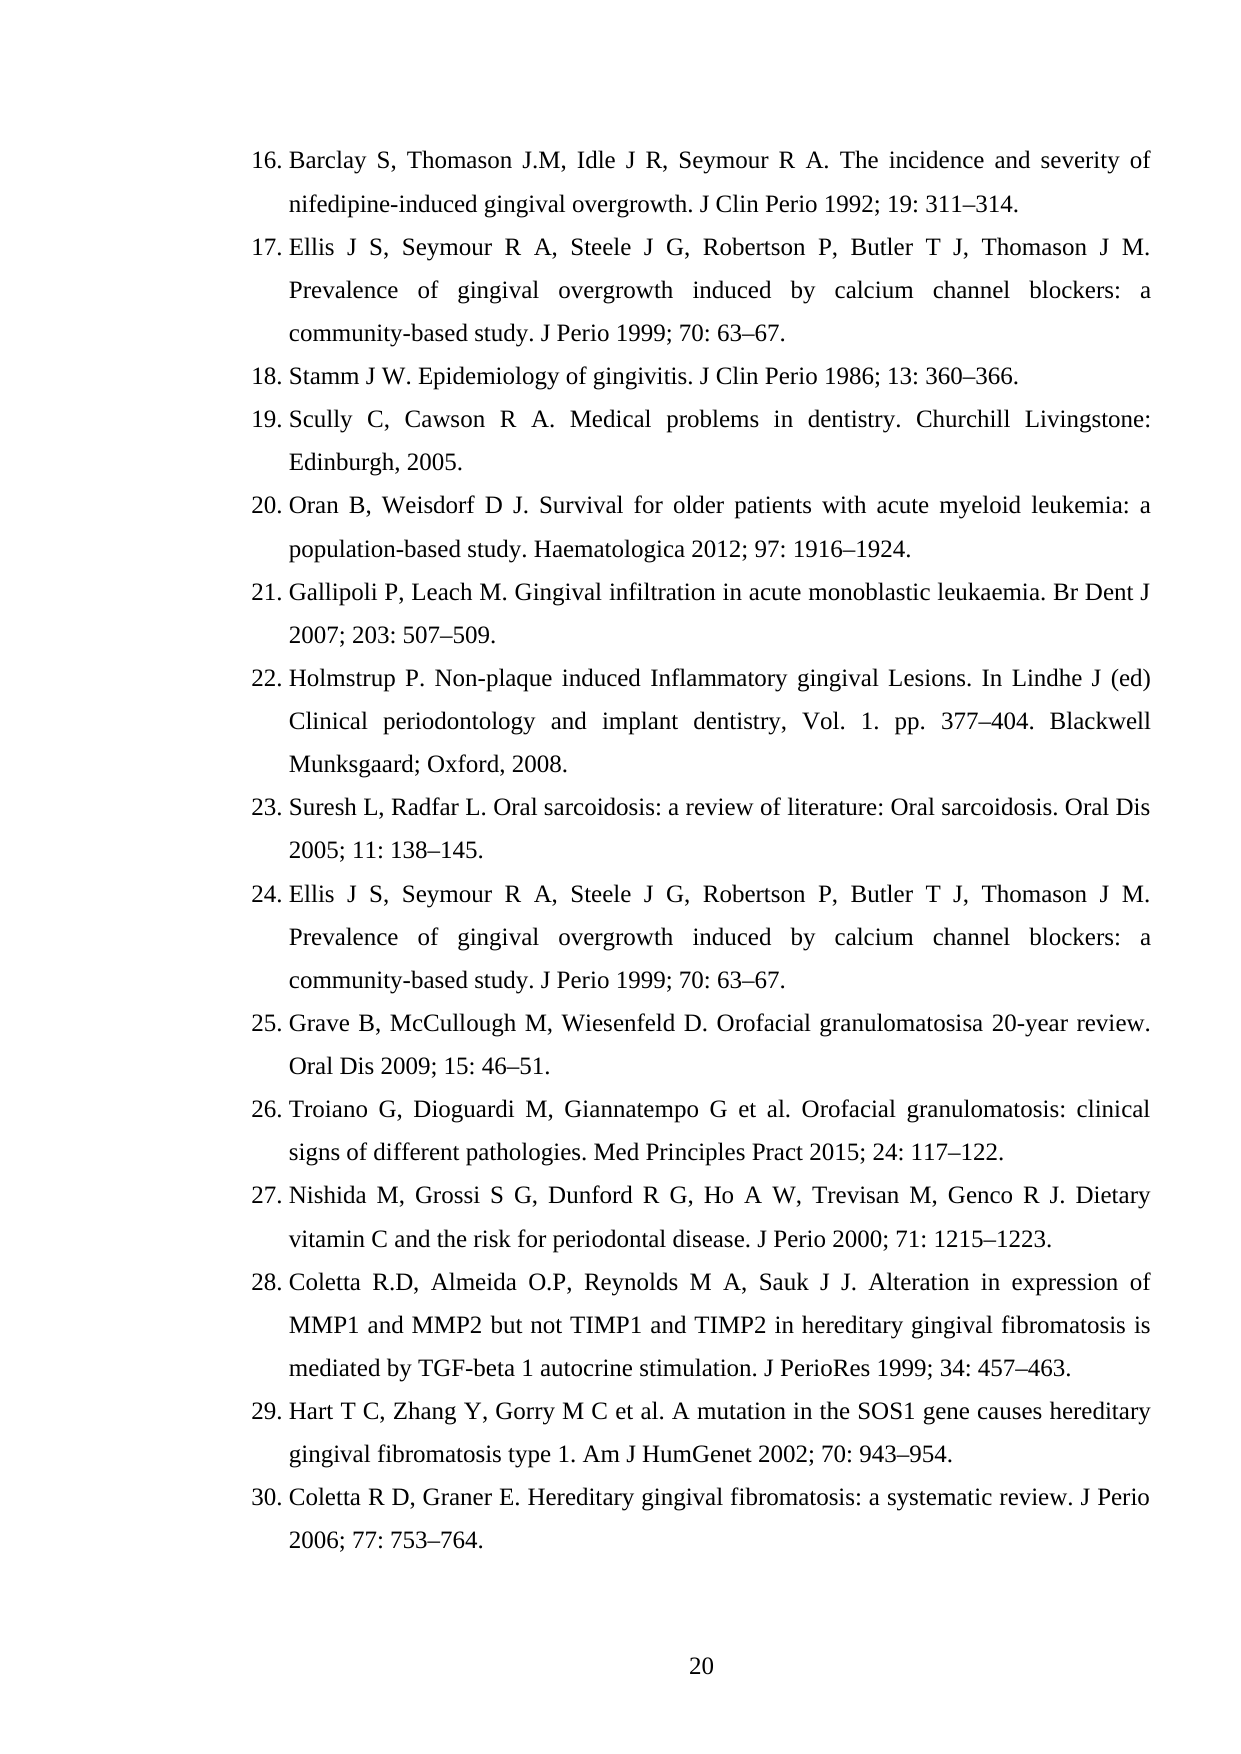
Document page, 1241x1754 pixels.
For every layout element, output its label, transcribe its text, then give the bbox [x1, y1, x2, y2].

list Nishida M, Grossi S G, Dunford R G, Ho A W, Trevisan M, Genco R J. Dietary vitamin C and the risk for periodontal disease. J Perio 2000; 71: 1215–1223. [251, 1181, 1152, 1252]
list Stamm J W. Epidemiology of gingivitis. J Clin Perio 1986; 13: 360–366. [251, 361, 1152, 390]
list Coletta R.D, Almeida O.P, Reynolds M A, Sauk J J. Alteration in expression of MMP1 and MMP2 but not TIMP1 and TIMP2 in hereditary gingival fibromatosis is mediated by TGF-beta 1 autocrine stimulation. J PerioRes 1999; 34: 457–463. [251, 1267, 1152, 1382]
list Barclay S, Thomason J.M, Idle J R, Seymour R A. The incidence and severity of nifedipine-induced gingival overgrowth. J Clin Perio 1992; 19: 311–314. [251, 146, 1152, 217]
list Troiano G, Dioguardi M, Giannatempo G et al. Orofacial granulomatosis: clinical signs of different pathologies. Med Principles Pract 2015; 24: 117–122. [251, 1094, 1152, 1166]
list Suresh L, Radfar L. Oral sarcoidosis: a review of literature: Oral sarcoidosis. Oral Dis 2005; 11: 138–145. [251, 792, 1152, 864]
list Ellis J S, Seymour R A, Steele J G, Robertson P, Butler T J, Thomason J M. Prevalence of gingival overgrowth induced by calcium channel blockers: a community-based study. J Perio 1999; 70: 63–67. [251, 232, 1152, 347]
list Coletta R D, Graner E. Hereditary gingival fibromatosis: a systematic review. J Perio 2006; 77: 753–764. [251, 1482, 1152, 1554]
list Gallipoli P, Leach M. Gingival infiltration in acute monoblastic leukaemia. Br Dent J 2007; 203: 507–509. [251, 577, 1152, 649]
list Hart T C, Zhang Y, Gorry M C et al. A mutation in the SOS1 gene causes hereditary gingival fibromatosis type 1. Am J HumGenet 2002; 70: 943–954. [251, 1396, 1152, 1468]
list Ellis J S, Seymour R A, Steele J G, Robertson P, Butler T J, Thomason J M. Prevalence of gingival overgrowth induced by calcium channel blockers: a community-based study. J Perio 1999; 70: 63–67. [251, 879, 1152, 994]
list Grave B, McCullough M, Wiesenfeld D. Orofacial granulomatosisa 20-year review. Oral Dis 2009; 15: 46–51. [251, 1008, 1152, 1080]
list Oran B, Weisdorf D J. Survival for older patients with acute myeloid leukemia: a population-based study. Haematologica 2012; 97: 1916–1924. [251, 491, 1152, 562]
list Holmstrup P. Non-plaque induced Inflammatory gingival Lesions. In Lindhe J (ed) Clinical periodontology and implant dentistry, Vol. 1. pp. 377–404. Blackwell Munksgaard; Oxford, 2008. [251, 663, 1152, 778]
list Scully C, Cawson R A. Medical problems in dentistry. Churchill Livingstone: Edinburgh, 2005. [251, 404, 1152, 476]
